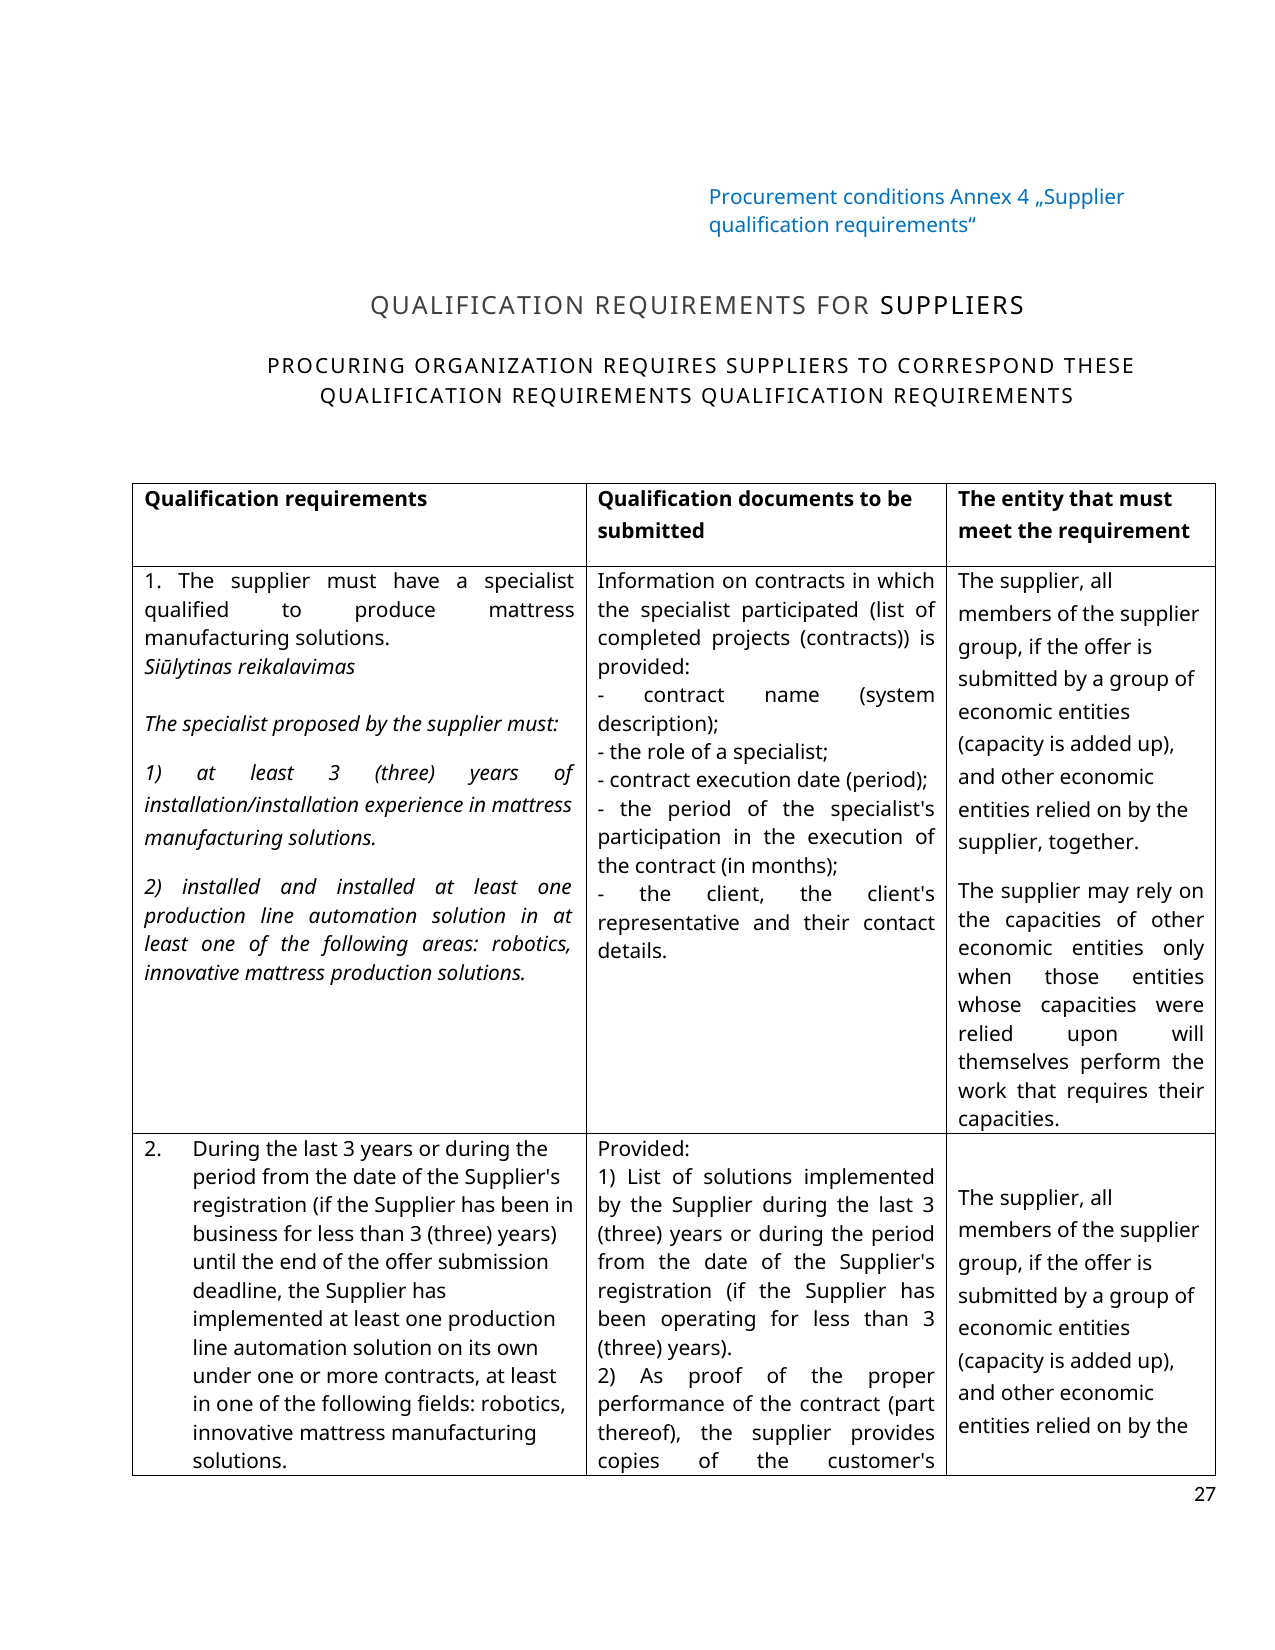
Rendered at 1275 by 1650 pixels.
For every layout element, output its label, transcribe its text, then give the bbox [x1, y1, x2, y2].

table_header Qualification documents to be submitted [587, 484, 946, 566]
table_cell 1. The supplier must have a specialist qualified to produce mattress manufacturing solutions. Siūlytinas reikalavimas The specialist proposed by the supplier must: 1) at least 3 (three) years of installation/installation experience in mattress manufacturing solutions. 2) installed and installed at least one production line automation solution in at least one of the following areas: robotics, innovative mattress production solutions. [133, 567, 586, 1133]
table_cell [947, 1134, 1215, 1475]
subtitle Procurement conditions Annex 4 „Supplier qualification requirements“ [709, 182, 1216, 239]
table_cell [587, 1134, 946, 1475]
table_cell The supplier, all members of the supplier group, if the offer is submitted by a group of economic entities (capacity is added up), and other economic entities relied on by the supplier, together. The supplier may rely on the capacities of other economic entities only when those entities whose capacities were relied upon will themselves perform the work that requires their capacities. [947, 567, 1215, 1133]
table_header The entity that must meet the requirement [947, 484, 1215, 566]
table_header Qualification requirements [133, 484, 586, 566]
table_cell Information on contracts in which the specialist participated (list of completed projects (contracts)) is provided: - contract name (system description); - the role of a specialist; - contract execution date (period); - the period of the specialist's participation in the execution of the contract (in months); - the client, the client's representative and their contact details. [587, 567, 946, 1133]
subtitle PROCURING ORGANIZATION REQUIRES SUPPLIERS TO correspond THESE Qualification requirements QUALIFICATION REQUIREMENTS [177, 347, 1216, 409]
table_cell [133, 1134, 586, 1475]
subtitle QUALIFICATION REQUIREMENTS FOR SUPPLIERS [177, 288, 1216, 322]
